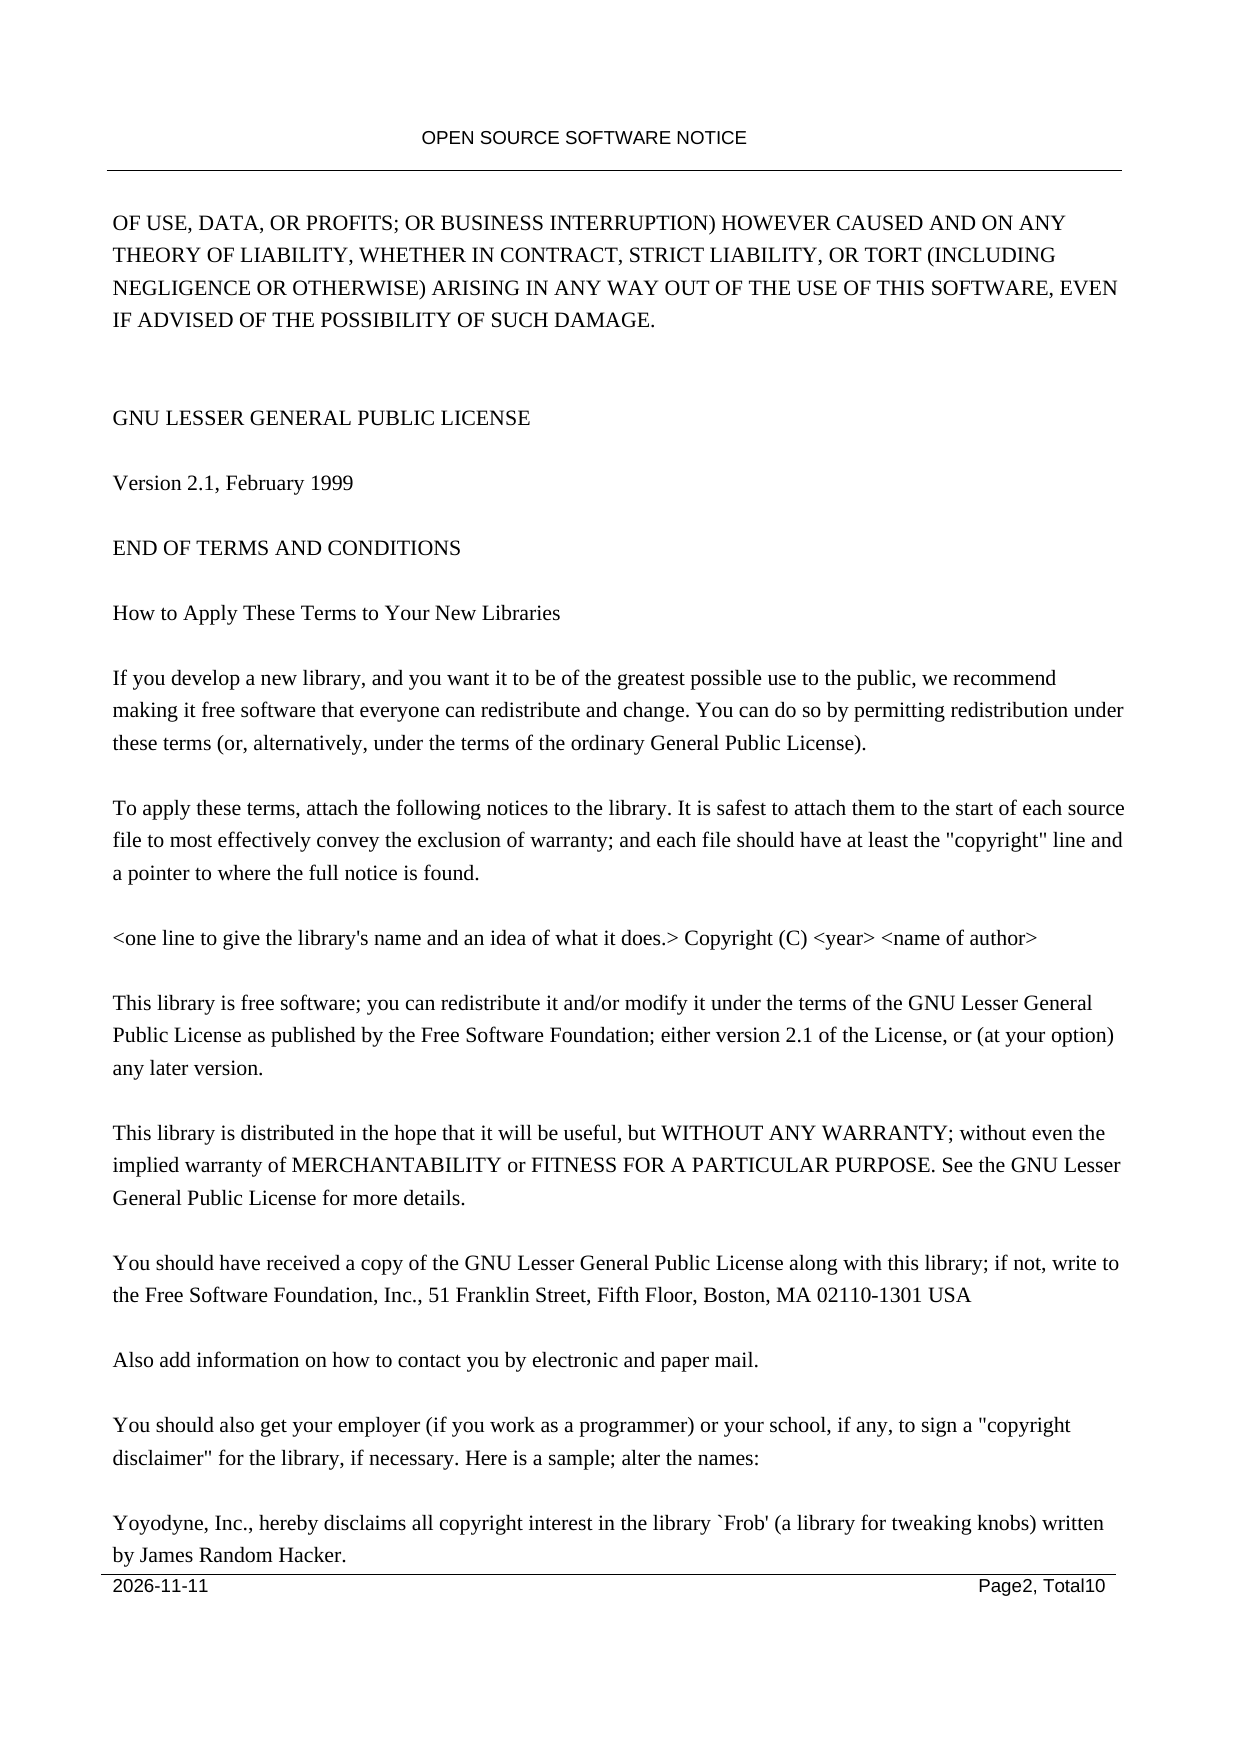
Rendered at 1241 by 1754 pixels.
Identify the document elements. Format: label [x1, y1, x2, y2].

text [112, 206, 1128, 1571]
